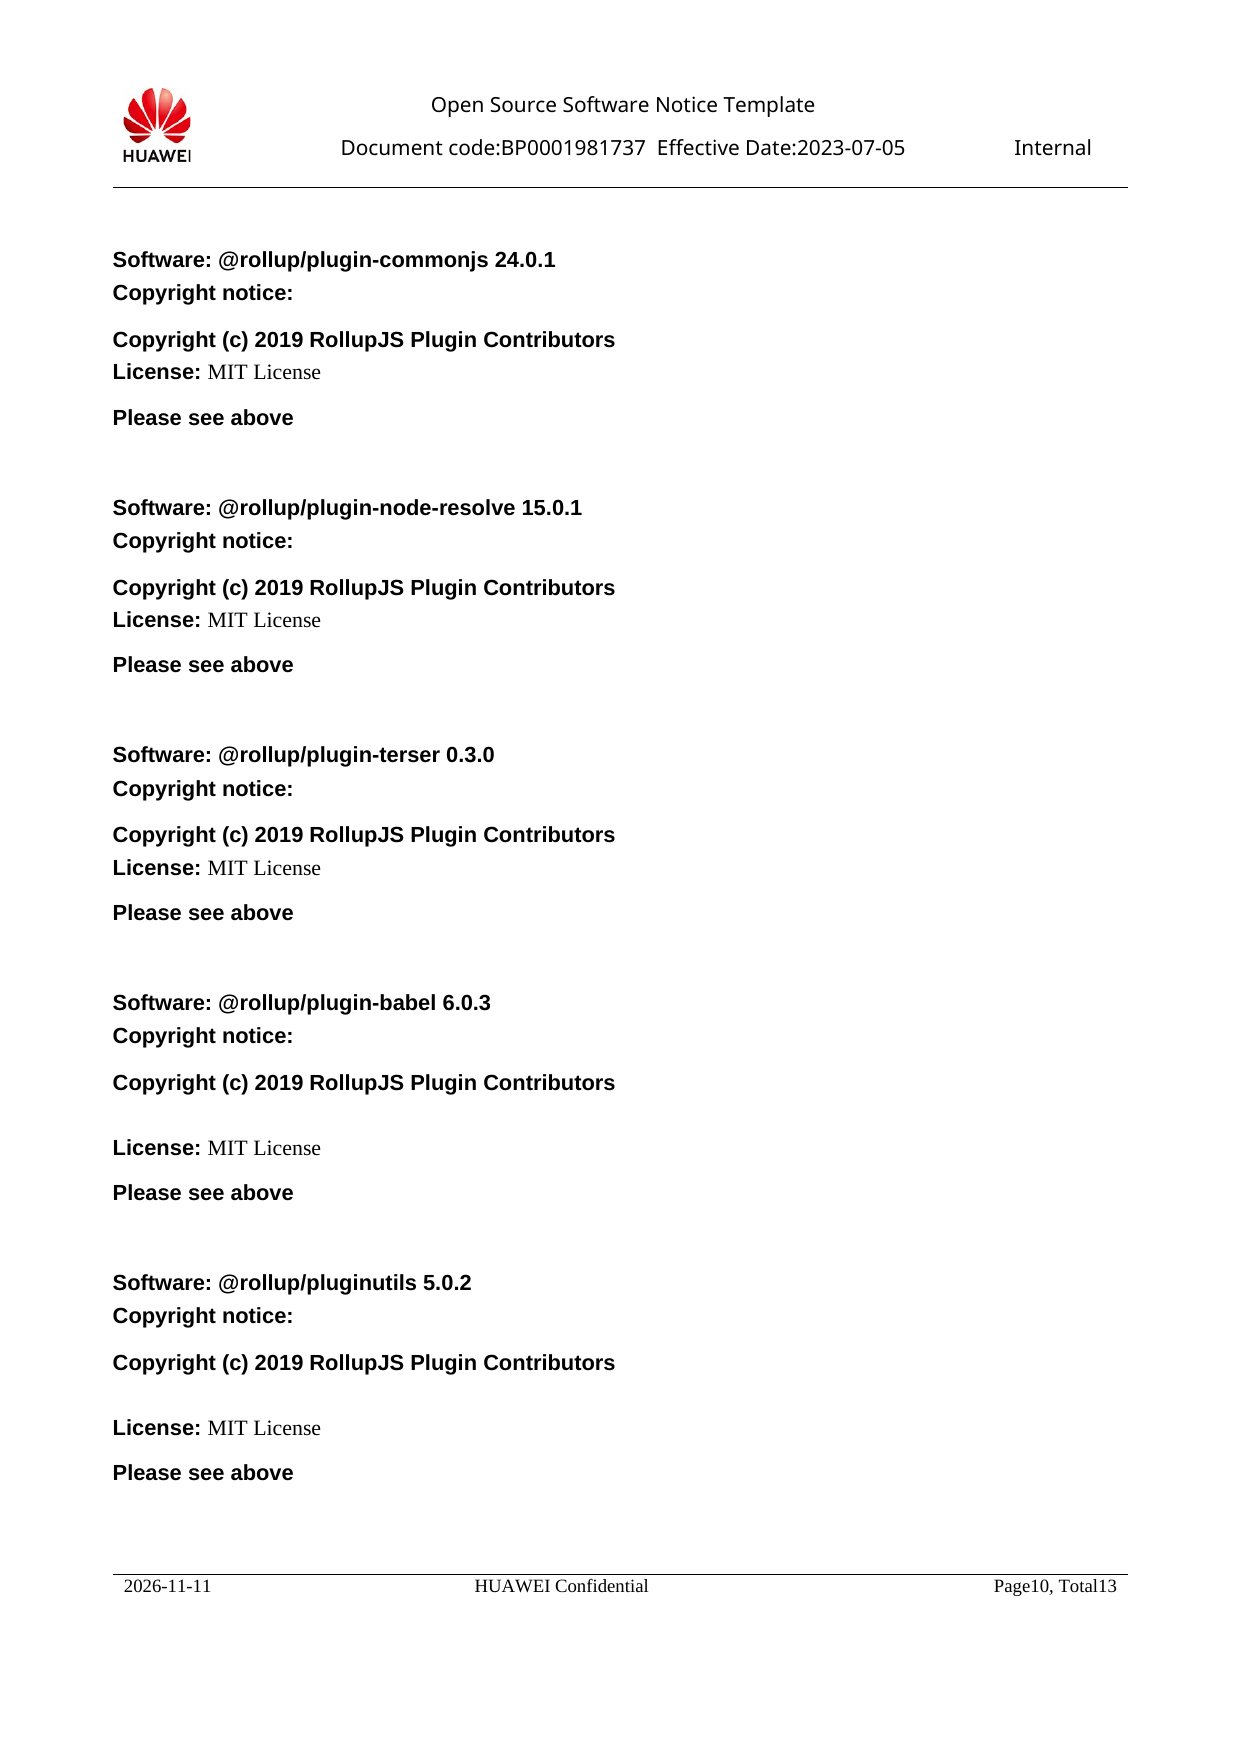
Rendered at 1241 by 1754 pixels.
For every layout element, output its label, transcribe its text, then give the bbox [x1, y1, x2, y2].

text License: MIT License [112, 603, 1128, 636]
text Please see above [112, 1176, 1128, 1209]
title Software: @rollup/plugin-node-resolve 15.0.1 [112, 491, 1128, 523]
text Copyright notice: [112, 1019, 1128, 1051]
text Please see above [112, 401, 1128, 433]
text Please see above [112, 648, 1128, 681]
text License: MIT License [112, 356, 1128, 388]
text Copyright (c) 2019 RollupJS Plugin Contributors [112, 1066, 1128, 1099]
text Copyright (c) 2019 RollupJS Plugin Contributors [112, 1346, 1128, 1379]
title Software: @rollup/plugin-babel 6.0.3 [112, 986, 1128, 1019]
picture [123, 88, 191, 162]
text Copyright notice: [112, 523, 1128, 556]
title Software: @rollup/pluginutils 5.0.2 [112, 1267, 1128, 1299]
text License: MIT License [112, 851, 1128, 883]
text Please see above [112, 896, 1128, 929]
text License: MIT License [112, 1131, 1128, 1164]
text Please see above [112, 1457, 1128, 1489]
text Copyright (c) 2019 RollupJS Plugin Contributors [112, 323, 1128, 356]
text Copyright (c) 2019 RollupJS Plugin Contributors [112, 818, 1128, 851]
title Software: @rollup/plugin-terser 0.3.0 [112, 739, 1128, 771]
title Software: @rollup/plugin-commonjs 24.0.1 [112, 243, 1128, 276]
text License: MIT License [112, 1411, 1128, 1444]
text Copyright (c) 2019 RollupJS Plugin Contributors [112, 571, 1128, 603]
text Copyright notice: [112, 771, 1128, 804]
text Copyright notice: [112, 1299, 1128, 1332]
text Copyright notice: [112, 276, 1128, 308]
